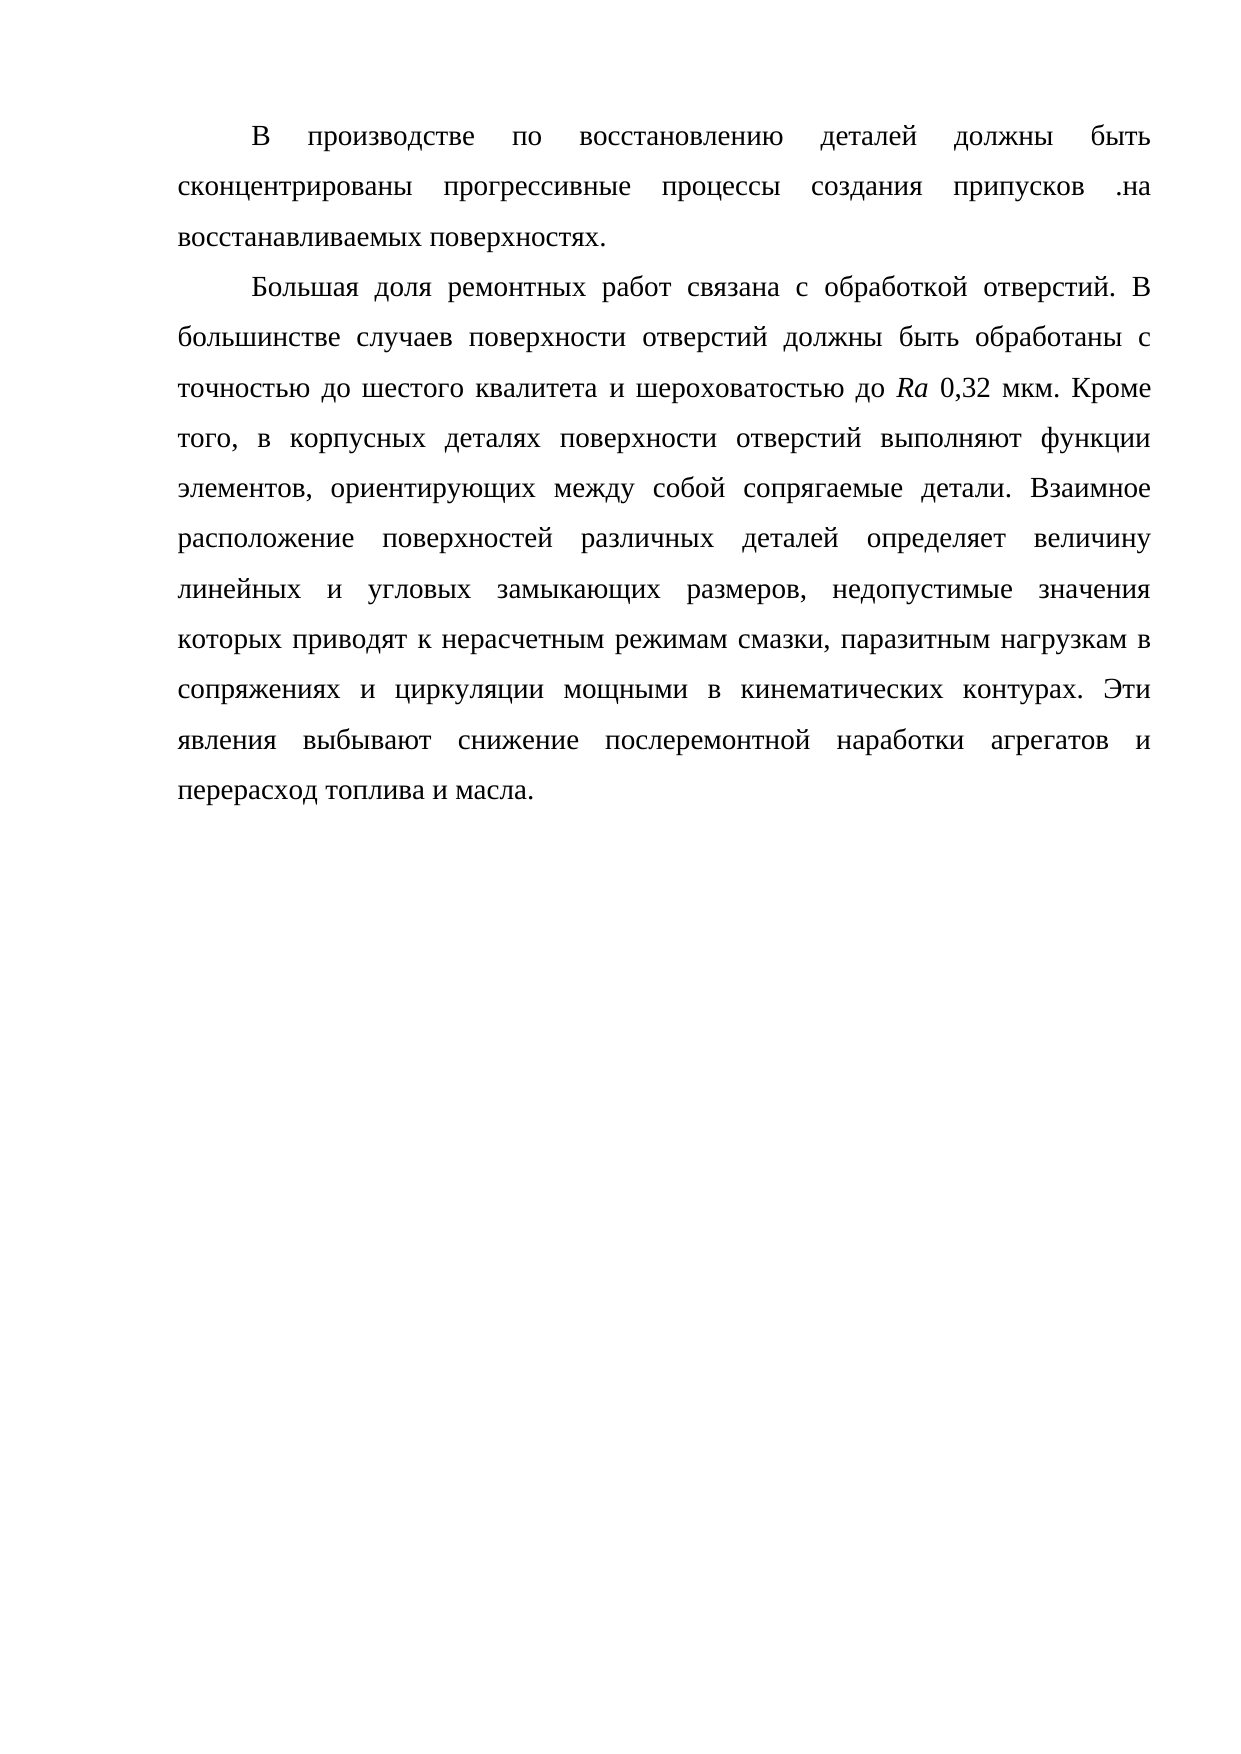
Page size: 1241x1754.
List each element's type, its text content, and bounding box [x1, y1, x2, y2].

text В производстве по восстановлению деталей должны быть сконцентрированы прогрессивные процессы создания припусков .на восстанавливаемых поверхностях. [177, 118, 1152, 252]
text Большая доля ремонтных работ связана с обработкой отверстий. В большинстве случаев поверхности отверстий должны быть обработаны с точностью до шестого квалитета и шероховатостью до Ra 0,32 мкм. Кроме того, в корпусных деталях поверхности отверстий выполняют функции элементов, ориентирующих между собой сопрягаемые детали. Взаимное расположение поверхностей различных деталей определяет величину линейных и угловых замыкающих размеров, недопустимые значения которых приводят к нерасчетным режимам смазки, паразитным нагрузкам в сопряжениях и циркуляции мощными в кинематических контурах. Эти явления выбывают снижение послеремонтной наработки агрегатов и перерасход топлива и масла. [177, 269, 1152, 806]
